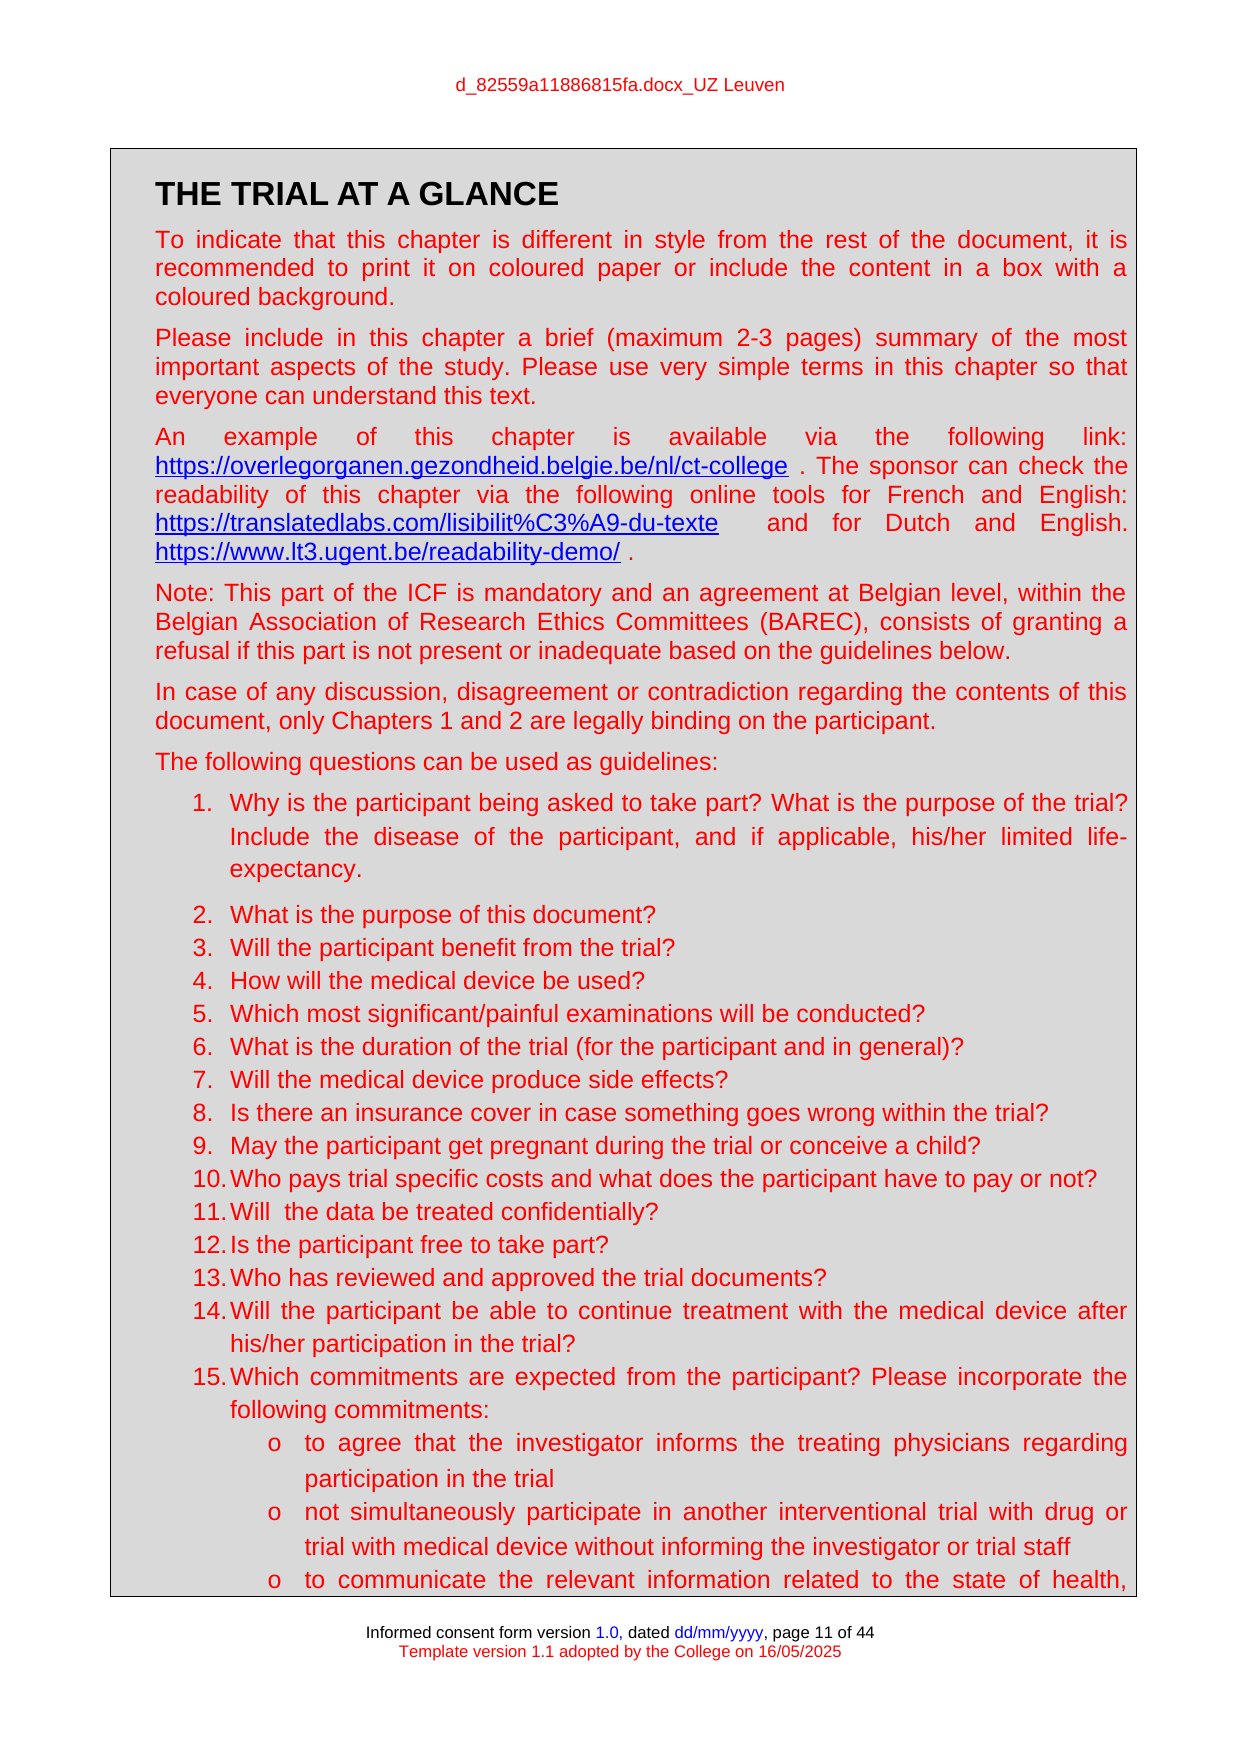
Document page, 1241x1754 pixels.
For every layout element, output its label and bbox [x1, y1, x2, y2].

table_header [111, 149, 1136, 1596]
